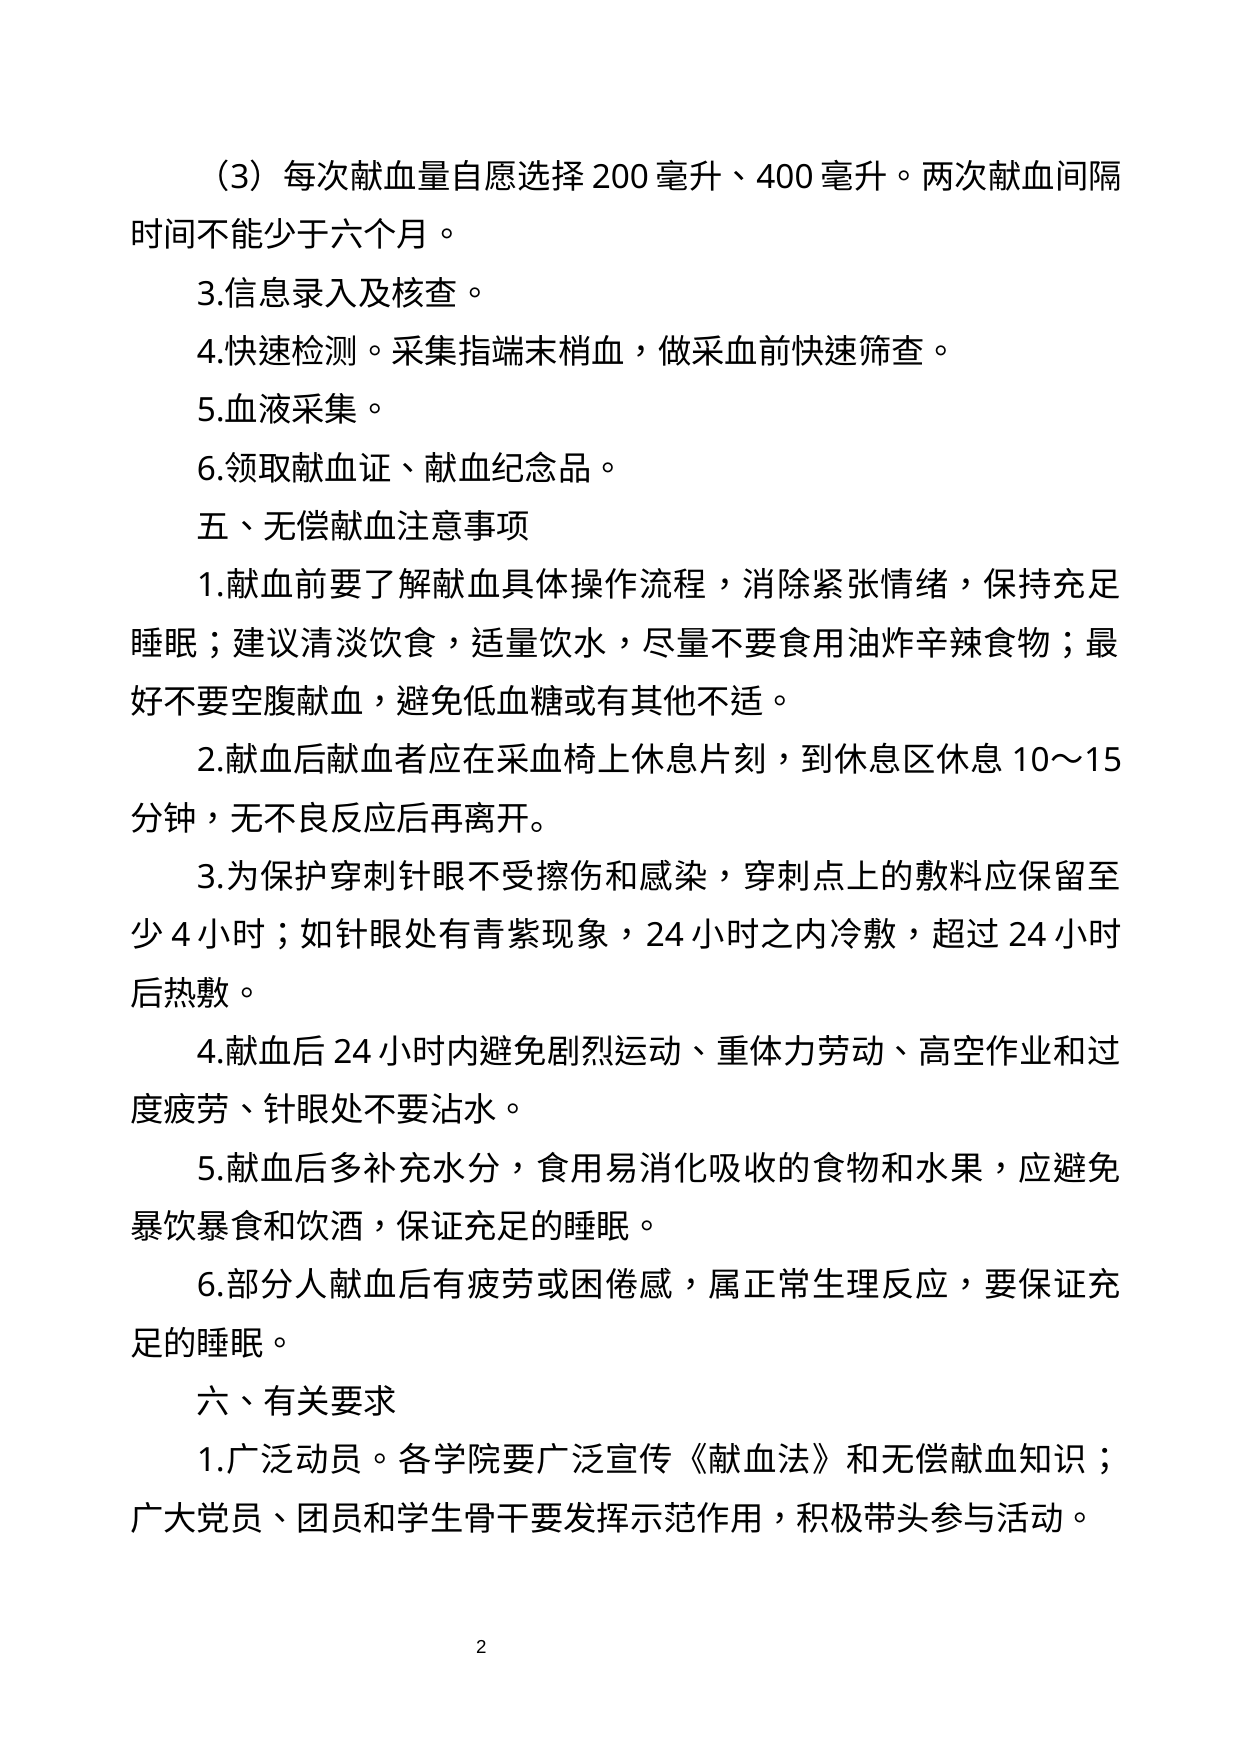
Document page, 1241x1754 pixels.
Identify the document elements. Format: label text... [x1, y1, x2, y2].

text 3.为保护穿刺针眼不受擦伤和感染，穿刺点上的敷料应保留至少4小时；如针眼处有青紫现象，24小时之内冷敷，超过24小时后热敷。 [130, 842, 1122, 1017]
text 1.献血前要了解献血具体操作流程，消除紧张情绪，保持充足睡眠；建议清淡饮食，适量饮水，尽量不要食用油炸辛辣食物；最好不要空腹献血，避免低血糖或有其他不适。 [130, 550, 1122, 725]
text 5.血液采集。 [130, 375, 1122, 433]
text 4.快速检测。采集指端末梢血，做采血前快速筛查。 [130, 317, 1122, 375]
text 五、无偿献血注意事项 [130, 492, 1122, 550]
text 4.献血后24小时内避免剧烈运动、重体力劳动、高空作业和过度疲劳、针眼处不要沾水。 [130, 1017, 1122, 1133]
text 5.献血后多补充水分，食用易消化吸收的食物和水果，应避免暴饮暴食和饮酒，保证充足的睡眠。 [130, 1133, 1122, 1250]
text 六、有关要求 [130, 1367, 1122, 1425]
text 6.部分人献血后有疲劳或困倦感，属正常生理反应，要保证充足的睡眠。 [130, 1250, 1122, 1367]
text 1.广泛动员。各学院要广泛宣传《献血法》和无偿献血知识；广大党员、团员和学生骨干要发挥示范作用，积极带头参与活动。 [130, 1425, 1122, 1542]
text 6.领取献血证、献血纪念品。 [130, 433, 1122, 492]
text （3）每次献血量自愿选择200毫升、400毫升。两次献血间隔时间不能少于六个月。 [130, 142, 1122, 258]
text 3.信息录入及核查。 [130, 258, 1122, 317]
text 2.献血后献血者应在采血椅上休息片刻，到休息区休息10～15分钟，无不良反应后再离开。 [130, 725, 1122, 842]
